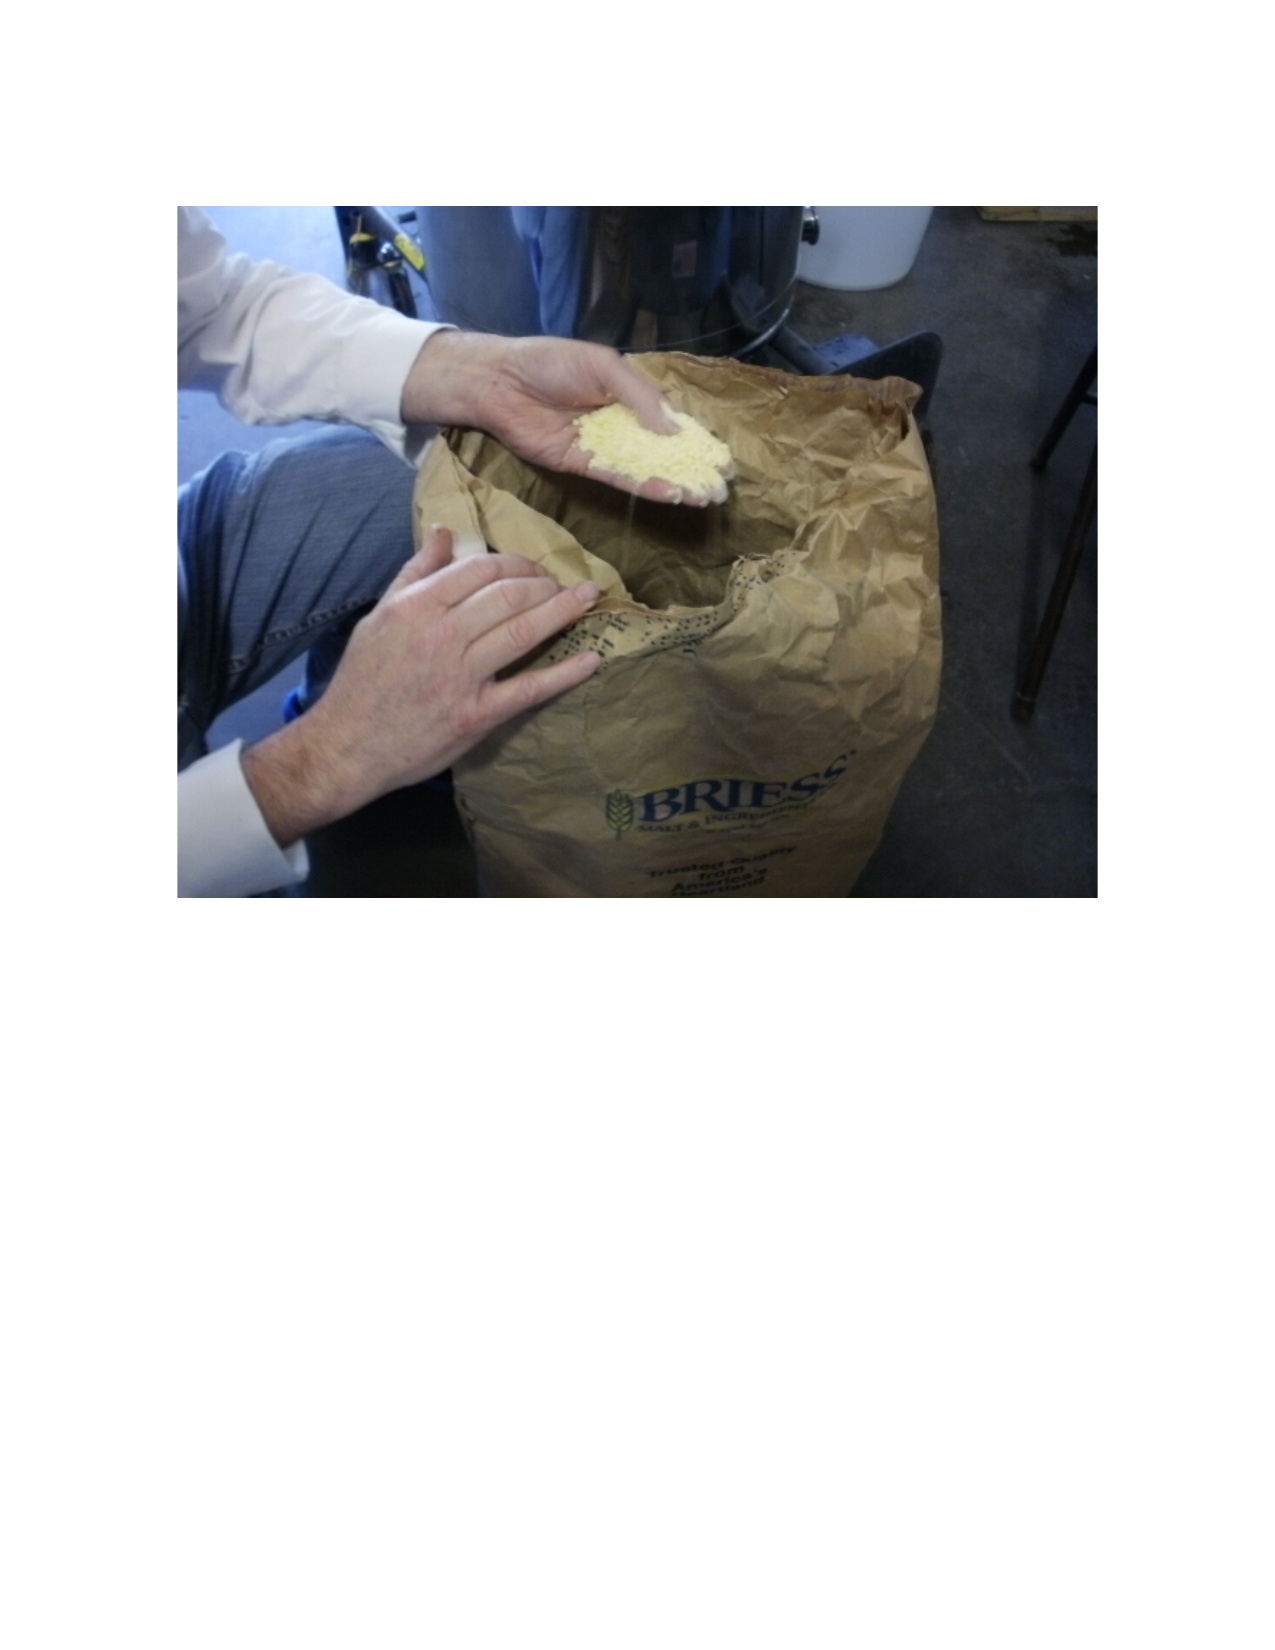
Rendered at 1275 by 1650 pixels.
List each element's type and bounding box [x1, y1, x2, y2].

picture [177, 206, 1098, 898]
